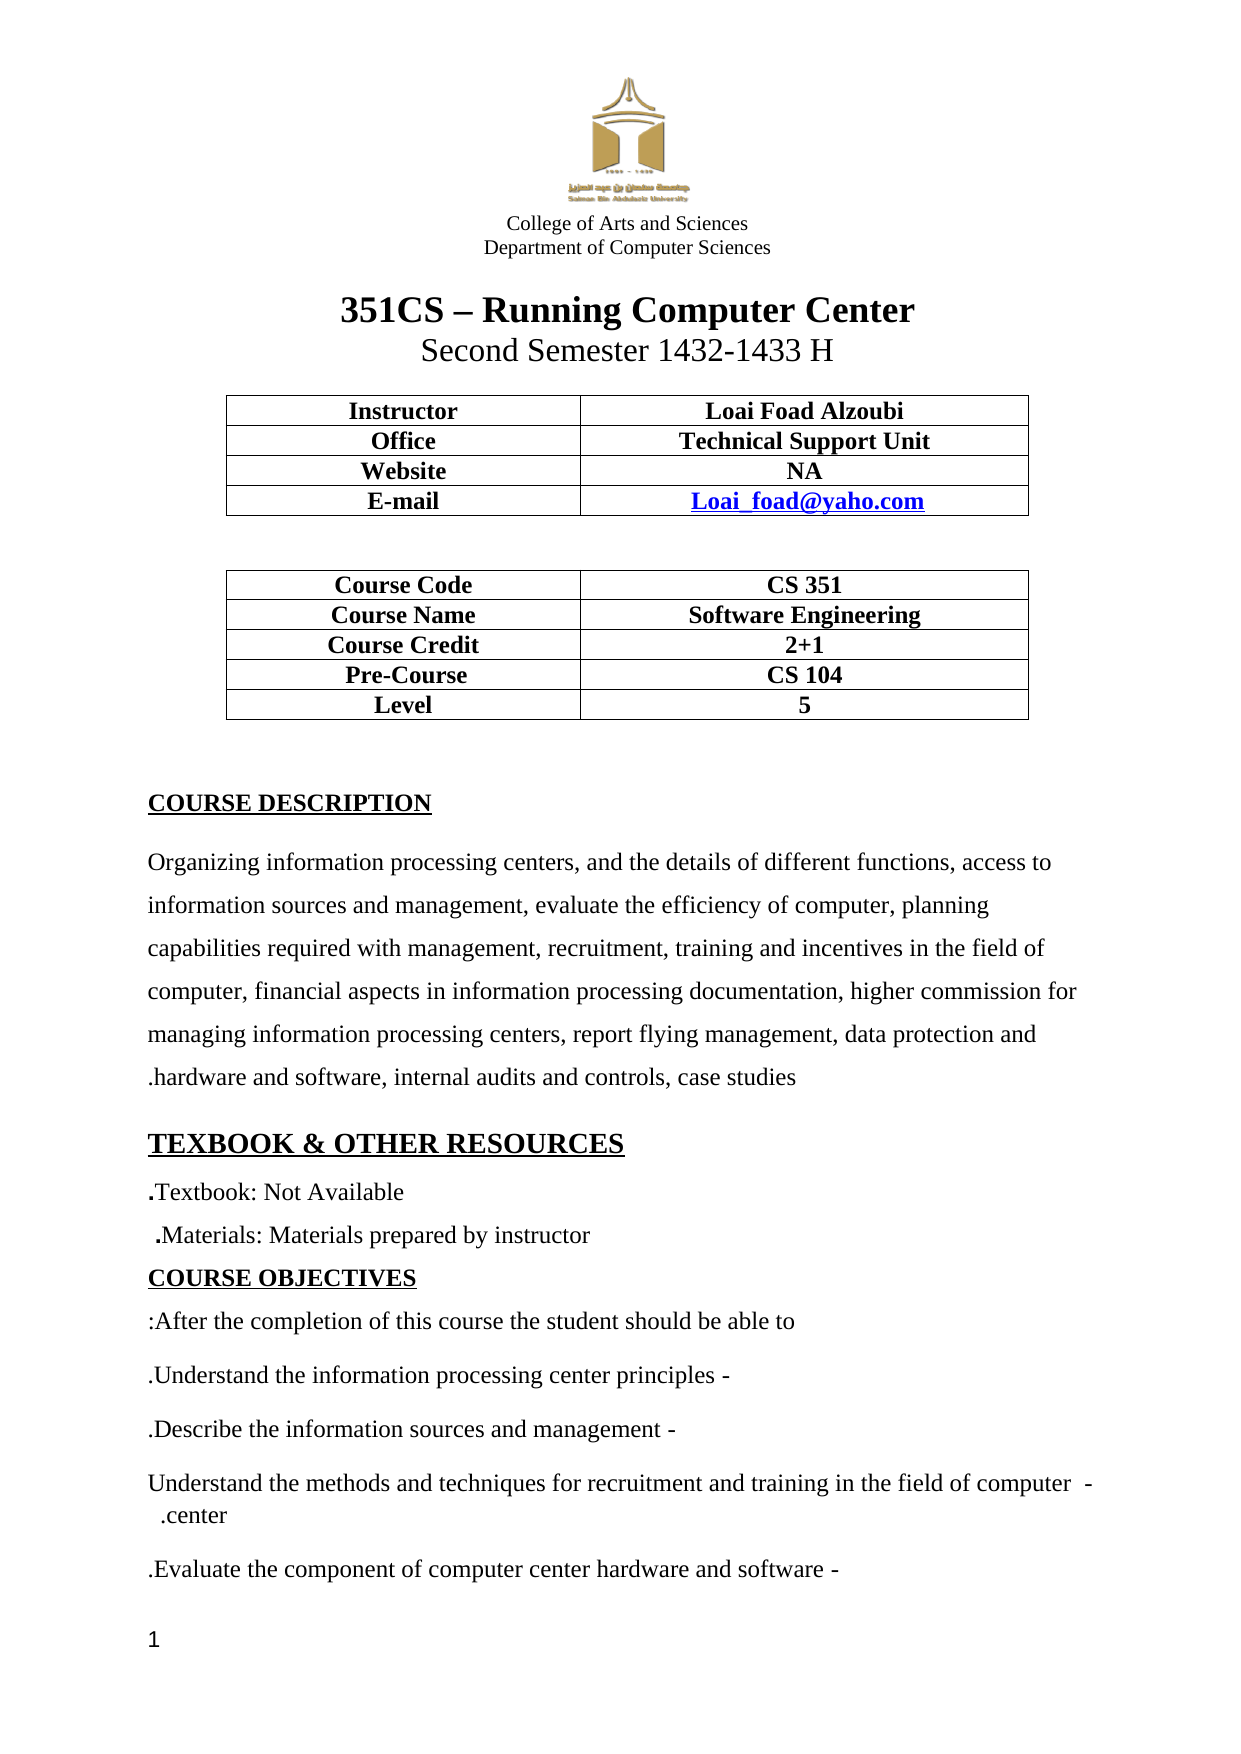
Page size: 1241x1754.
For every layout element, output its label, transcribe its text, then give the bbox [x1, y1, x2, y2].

table_cell Course Name [227, 600, 580, 629]
title 351CS – Running Computer Center [148, 287, 1107, 331]
table_cell Website [227, 456, 580, 485]
table_cell 5 [581, 690, 1028, 718]
picture [564, 73, 691, 212]
table_cell Technical Support Unit [581, 426, 1028, 455]
table_cell NA [581, 456, 1028, 485]
text TEXBOOK & OTHER RESOURCES [148, 1126, 1107, 1160]
text Second Semester 1432-1433 H [148, 331, 1107, 369]
table_cell E-mail [227, 486, 580, 514]
text - Evaluate the component of computer center hardware and software. [148, 1554, 1107, 1583]
table_cell Level [227, 690, 580, 718]
subtitle COURSE DESCRIPTION [148, 788, 1107, 817]
table_header Instructor [227, 396, 580, 425]
table_header Loai Foad Alzoubi [581, 396, 1028, 425]
table_header Course Code [227, 571, 580, 599]
table_cell Software Engineering [581, 600, 1028, 629]
text Textbook: Not Available. [148, 1176, 1107, 1205]
table_cell Loai_foad@yaho.com [581, 486, 1028, 514]
text - Understand the information processing center principles. [148, 1360, 1107, 1389]
text After the completion of this course the student should be able to: [148, 1306, 1107, 1335]
table_cell 2+1 [581, 630, 1028, 659]
text Materials: Materials prepared by instructor. [148, 1220, 1107, 1248]
text - Understand the methods and techniques for recruitment and training in the field of computer center. [148, 1468, 1107, 1529]
subtitle COURSE OBJECTIVES [148, 1263, 1107, 1292]
text - Describe the information sources and management. [148, 1414, 1107, 1442]
table_cell Pre-Course [227, 660, 580, 689]
text Organizing information processing centers, and the details of different functions, access to information sources and management, evaluate the efficiency of computer, planning capabilities required with management, recruitment, training and incentives in the field of computer, financial aspects in information processing documentation, higher commission for managing information processing centers, report flying management, data protection and hardware and software, internal audits and controls, case studies. [148, 847, 1107, 1091]
table_header 351 CS [581, 571, 1028, 599]
table_cell Office [227, 426, 580, 455]
table_cell 104 CS [581, 660, 1028, 689]
table_cell Course Credit [227, 630, 580, 659]
